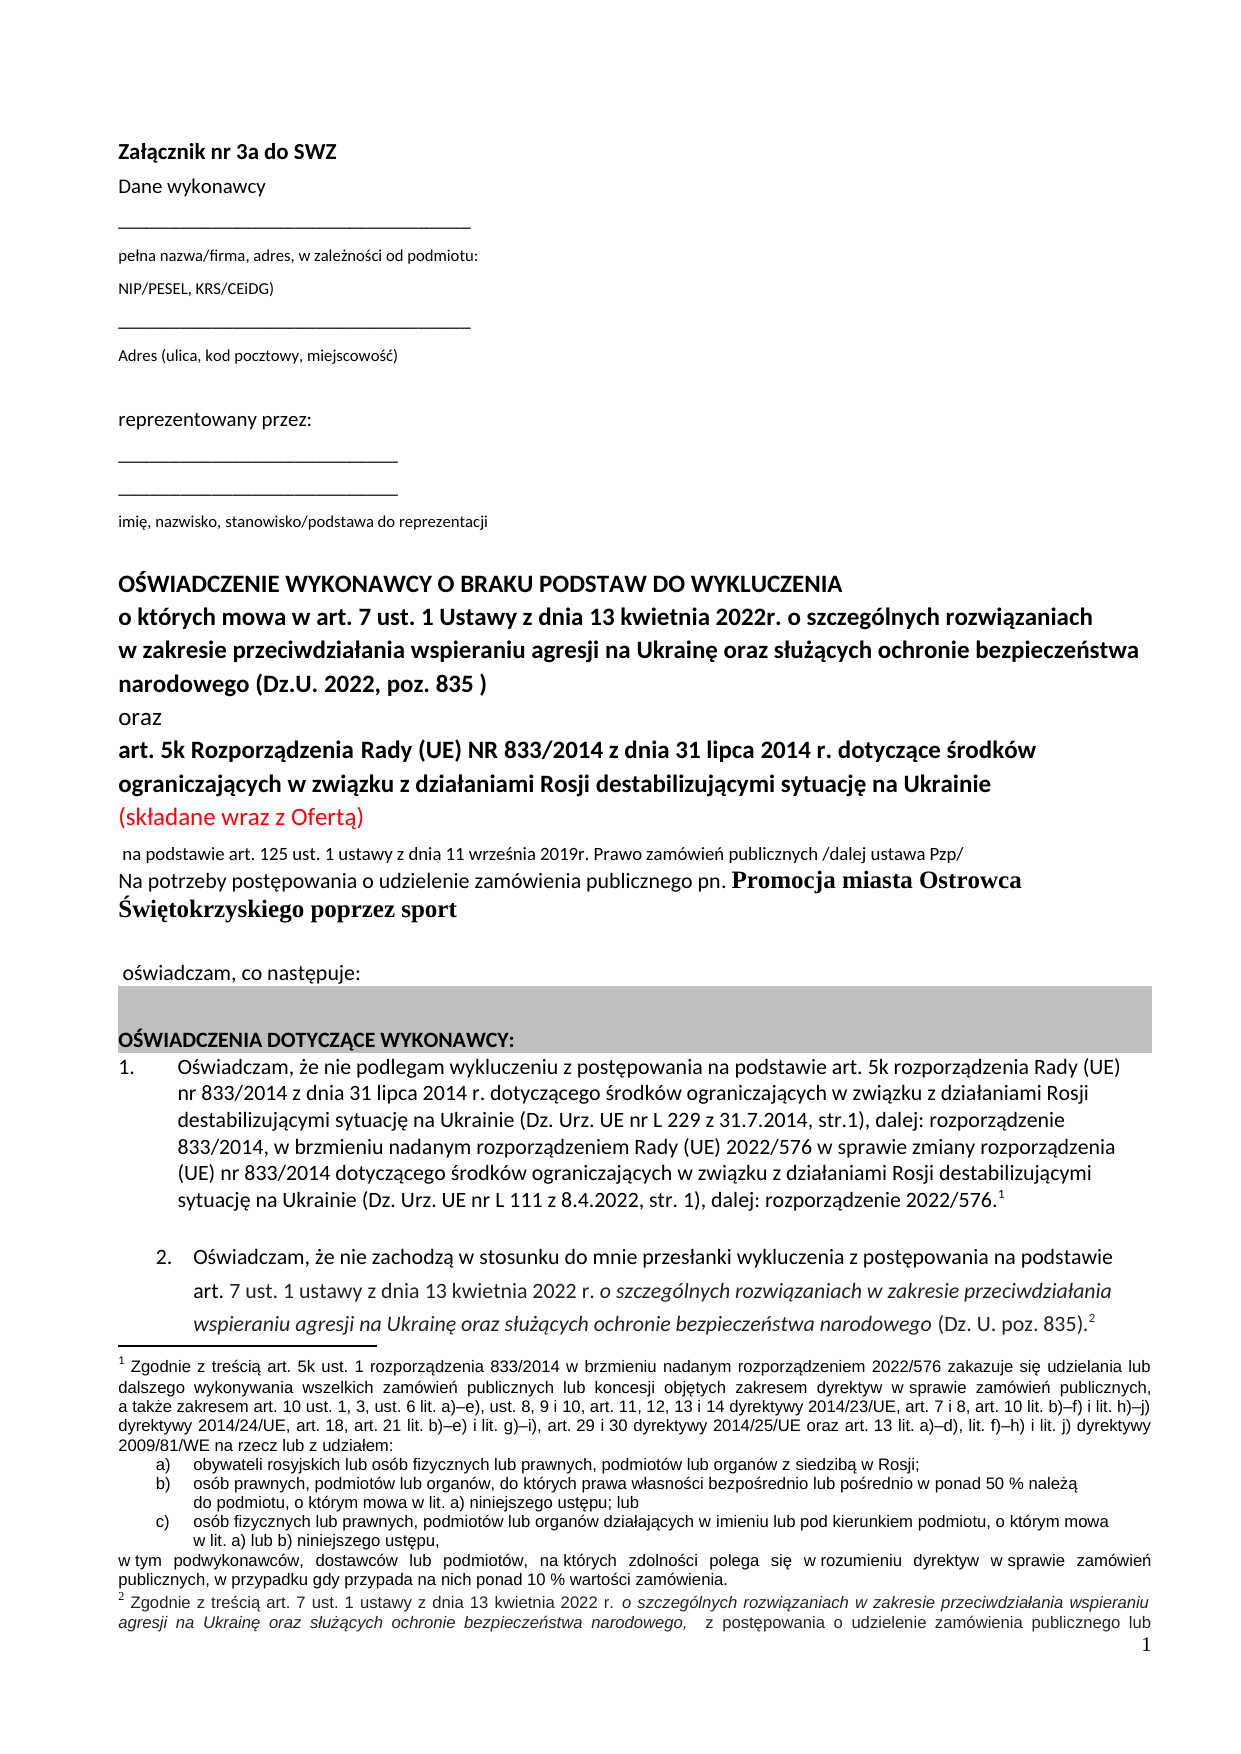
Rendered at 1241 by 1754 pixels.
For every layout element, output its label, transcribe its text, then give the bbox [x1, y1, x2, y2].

text OŚWIADCZENIA DOTYCZĄCE WYKONAWCY: [118, 1019, 1152, 1053]
text Załącznik nr 3a do SWZ [118, 132, 1152, 165]
text ___________________________ [118, 465, 1152, 498]
text na podstawie art. 125 ust. 1 ustawy z dnia 11 września 2019r. Prawo zamówień publicznych /dalej ustawa Pzp/ [118, 832, 1152, 865]
title art. 5k Rozporządzenia Rady (UE) NR 833/2014 z dnia 31 lipca 2014 r. dotyczące środków ograniczających w związku z działaniami Rosji destabilizującymi sytuację na Ukrainie [118, 732, 1152, 798]
list Oświadczam, że nie podlegam wykluczeniu z postępowania na podstawie art. 5k rozporządzenia Rady (UE) nr 833/2014 z dnia 31 lipca 2014 r. dotyczącego środków ograniczających w związku z działaniami Rosji destabilizującymi sytuację na Ukrainie (Dz. Urz. UE nr L 229 z 31.7.2014, str.1), dalej: rozporządzenie 833/2014, w brzmieniu nadanym rozporządzeniem Rady (UE) 2022/576 w sprawie zmiany rozporządzenia (UE) nr 833/2014 dotyczącego środków ograniczających w związku z działaniami Rosji destabilizującymi sytuację na Ukrainie (Dz. Urz. UE nr L 111 z 8.4.2022, str. 1), dalej: rozporządzenie 2022/576. [118, 1053, 1152, 1213]
text oświadczam, co następuje: [118, 953, 1152, 986]
text Adres (ulica, kod pocztowy, miejscowość) [118, 332, 1152, 365]
title OŚWIADCZENIE WYKONAWCY O BRAKU PODSTAW DO WYKLUCZENIA [118, 565, 1152, 598]
text Dane wykonawcy [118, 165, 1152, 198]
text __________________________________ [118, 198, 1152, 232]
title oraz [118, 698, 1152, 732]
text imię, nazwisko, stanowisko/podstawa do reprezentacji [118, 498, 1152, 532]
text pełna nazwa/firma, adres, w zależności od podmiotu: [118, 232, 1152, 265]
text __________________________________ [118, 298, 1152, 332]
text reprezentowany przez: [118, 398, 1152, 432]
title o których mowa w art. 7 ust. 1 Ustawy z dnia 13 kwietnia 2022r. o szczególnych rozwiązaniach w zakresie przeciwdziałania wspieraniu agresji na Ukrainę oraz służących ochronie bezpieczeństwa narodowego (Dz.U. 2022, poz. 835 ) [118, 598, 1152, 698]
text (składane wraz z Ofertą) [118, 798, 1152, 832]
text NIP/PESEL, KRS/CEiDG) [118, 265, 1152, 298]
list Oświadczam, że nie zachodzą w stosunku do mnie przesłanki wykluczenia z postępowania na podstawie art. 7 ust. 1 ustawy z dnia 13 kwietnia 2022 r. o szczególnych rozwiązaniach w zakresie przeciwdziałania wspieraniu agresji na Ukrainę oraz służących ochronie bezpieczeństwa narodowego (Dz. U. poz. 835). [156, 1237, 1152, 1337]
text Na potrzeby postępowania o udzielenie zamówienia publicznego pn. Promocja miasta Ostrowca Świętokrzyskiego poprzez sport [118, 865, 1152, 923]
text ___________________________ [118, 432, 1152, 465]
